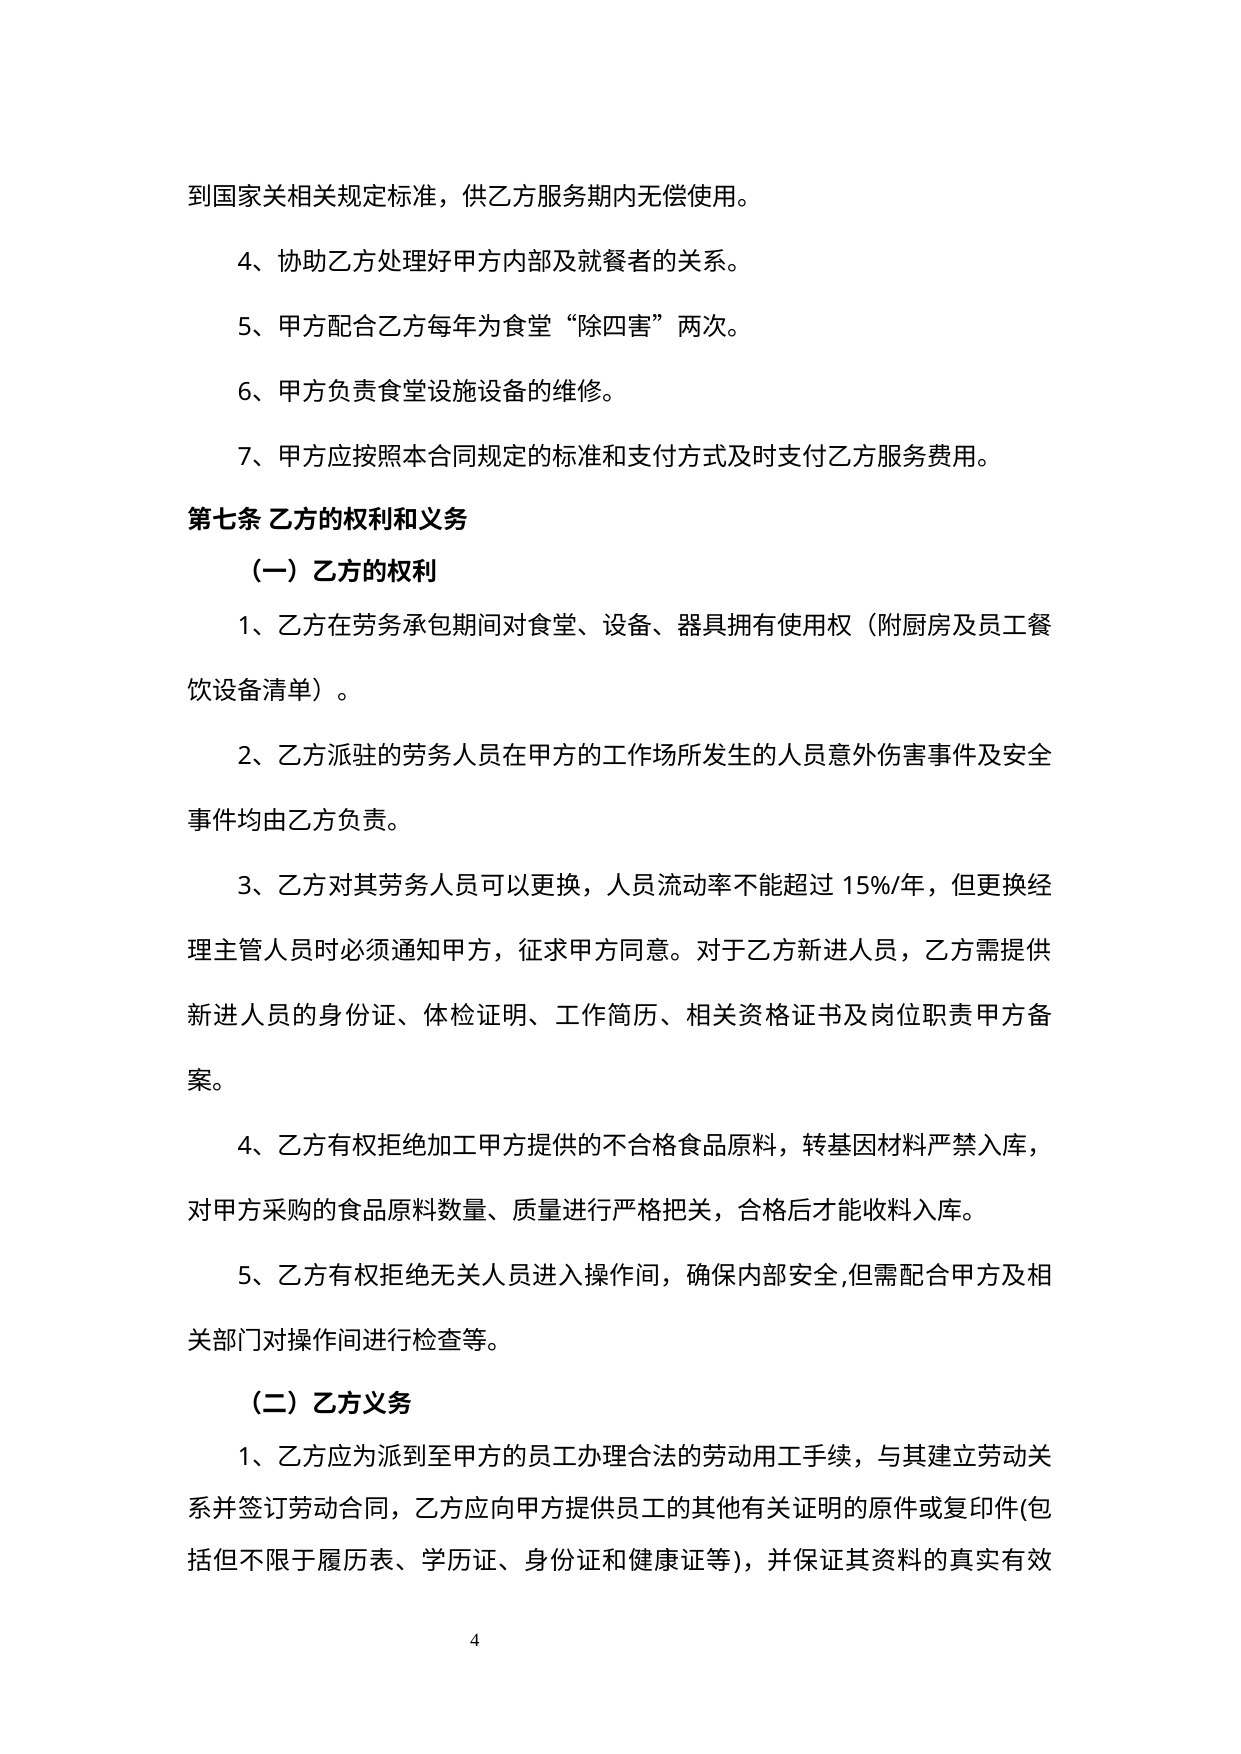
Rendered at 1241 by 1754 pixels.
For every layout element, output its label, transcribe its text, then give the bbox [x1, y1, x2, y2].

text 4、协助乙方处理好甲方内部及就餐者的关系。 [187, 227, 1053, 292]
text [187, 162, 1053, 227]
text 7、甲方应按照本合同规定的标准和支付方式及时支付乙方服务费用。 [187, 422, 1053, 487]
text 第七条 乙方的权利和义务 [187, 487, 1053, 539]
text 4、乙方有权拒绝加工甲方提供的不合格食品原料，转基因材料严禁入库，对甲方采购的食品原料数量、质量进行严格把关，合格后才能收料入库。 [187, 1111, 1053, 1241]
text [187, 1423, 1053, 1579]
text 5、甲方配合乙方每年为食堂“除四害”两次。 [187, 292, 1053, 357]
text 3、乙方对其劳务人员可以更换，人员流动率不能超过15%/年，但更换经理主管人员时必须通知甲方，征求甲方同意。对于乙方新进人员，乙方需提供新进人员的身份证、体检证明、工作简历、相关资格证书及岗位职责甲方备案。 [187, 851, 1053, 1111]
text （一）乙方的权利 [187, 539, 1053, 591]
text 6、甲方负责食堂设施设备的维修。 [187, 357, 1053, 422]
text 1、乙方在劳务承包期间对食堂、设备、器具拥有使用权（附厨房及员工餐饮设备清单）。 [187, 591, 1053, 721]
text 2、乙方派驻的劳务人员在甲方的工作场所发生的人员意外伤害事件及安全事件均由乙方负责。 [187, 721, 1053, 851]
text 5、乙方有权拒绝无关人员进入操作间，确保内部安全,但需配合甲方及相关部门对操作间进行检查等。 [187, 1241, 1053, 1371]
text （二）乙方义务 [187, 1371, 1053, 1423]
